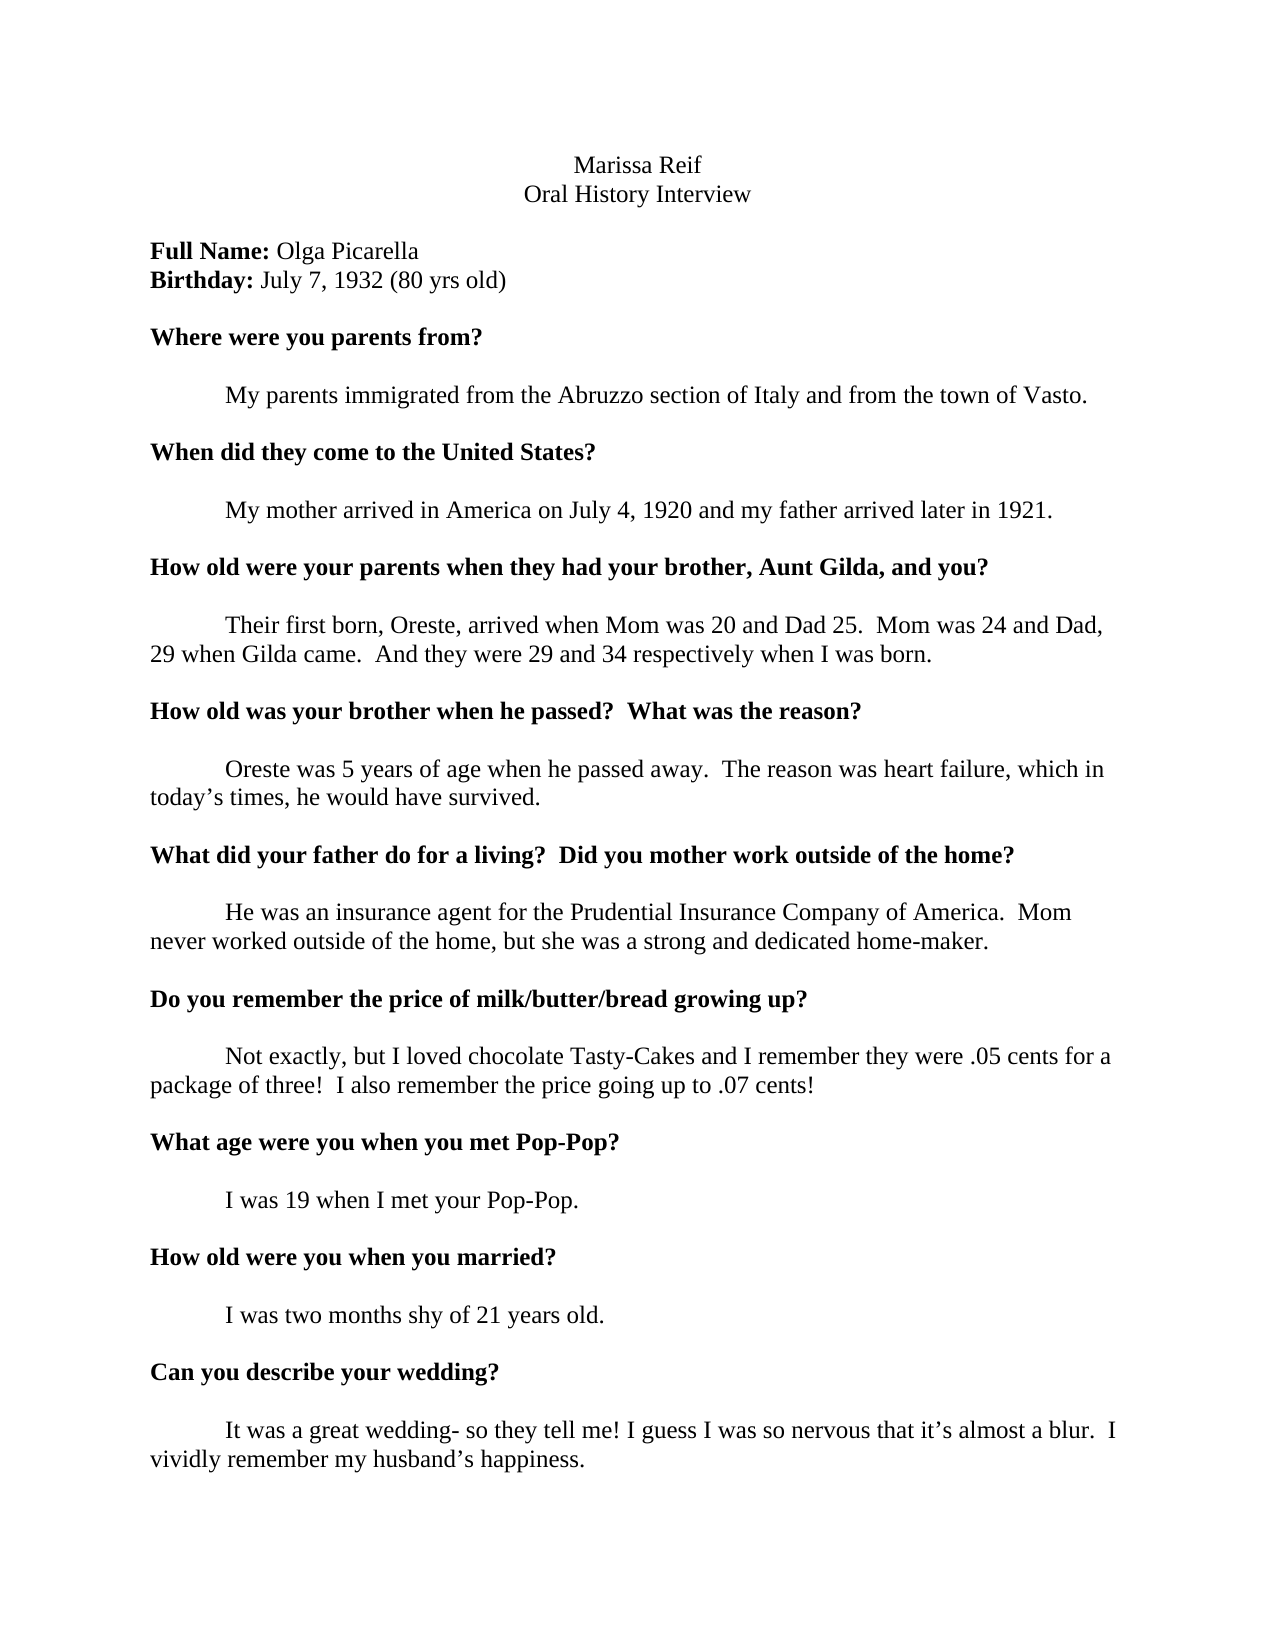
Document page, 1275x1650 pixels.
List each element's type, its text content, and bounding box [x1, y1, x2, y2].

text I was 19 when I met your Pop-Pop. [150, 1185, 1125, 1214]
text Can you describe your wedding? [150, 1357, 1125, 1386]
text What did your father do for a living? Did you mother work outside of the home? [150, 840, 1125, 869]
text It was a great wedding- so they tell me! I guess I was so nervous that it’s almost a blur. I vividly remember my husband’s happiness. [150, 1415, 1125, 1472]
text How old were your parents when they had your brother, Aunt Gilda, and you? [150, 552, 1125, 581]
text How old was your brother when he passed? What was the reason? [150, 696, 1125, 725]
text Oral History Interview [150, 179, 1125, 207]
text He was an insurance agent for the Prudential Insurance Company of America. Mom never worked outside of the home, but she was a strong and dedicated home-maker. [150, 897, 1125, 955]
text I was two months shy of 21 years old. [150, 1300, 1125, 1329]
text Not exactly, but I loved chocolate Tasty-Cakes and I remember they were .05 cents for a package of three! I also remember the price going up to .07 cents! [150, 1041, 1125, 1099]
text Oreste was 5 years of age when he passed away. The reason was heart failure, which in today’s times, he would have survived. [150, 754, 1125, 811]
text When did they come to the United States? [150, 437, 1125, 466]
text Where were you parents from? [150, 322, 1125, 351]
text Full Name: Olga Picarella [150, 236, 1125, 265]
text Do you remember the price of milk/butter/bread growing up? [150, 984, 1125, 1012]
text My parents immigrated from the Abruzzo section of Italy and from the town of Vasto. [150, 380, 1125, 409]
text Marissa Reif [150, 150, 1125, 179]
text What age were you when you met Pop-Pop? [150, 1127, 1125, 1156]
text Birthday: July 7, 1932 (80 yrs old) [150, 265, 1125, 294]
text My mother arrived in America on July 4, 1920 and my father arrived later in 1921. [150, 495, 1125, 524]
text How old were you when you married? [150, 1242, 1125, 1271]
text Their first born, Oreste, arrived when Mom was 20 and Dad 25. Mom was 24 and Dad, 29 when Gilda came. And they were 29 and 34 respectively when I was born. [150, 610, 1125, 667]
